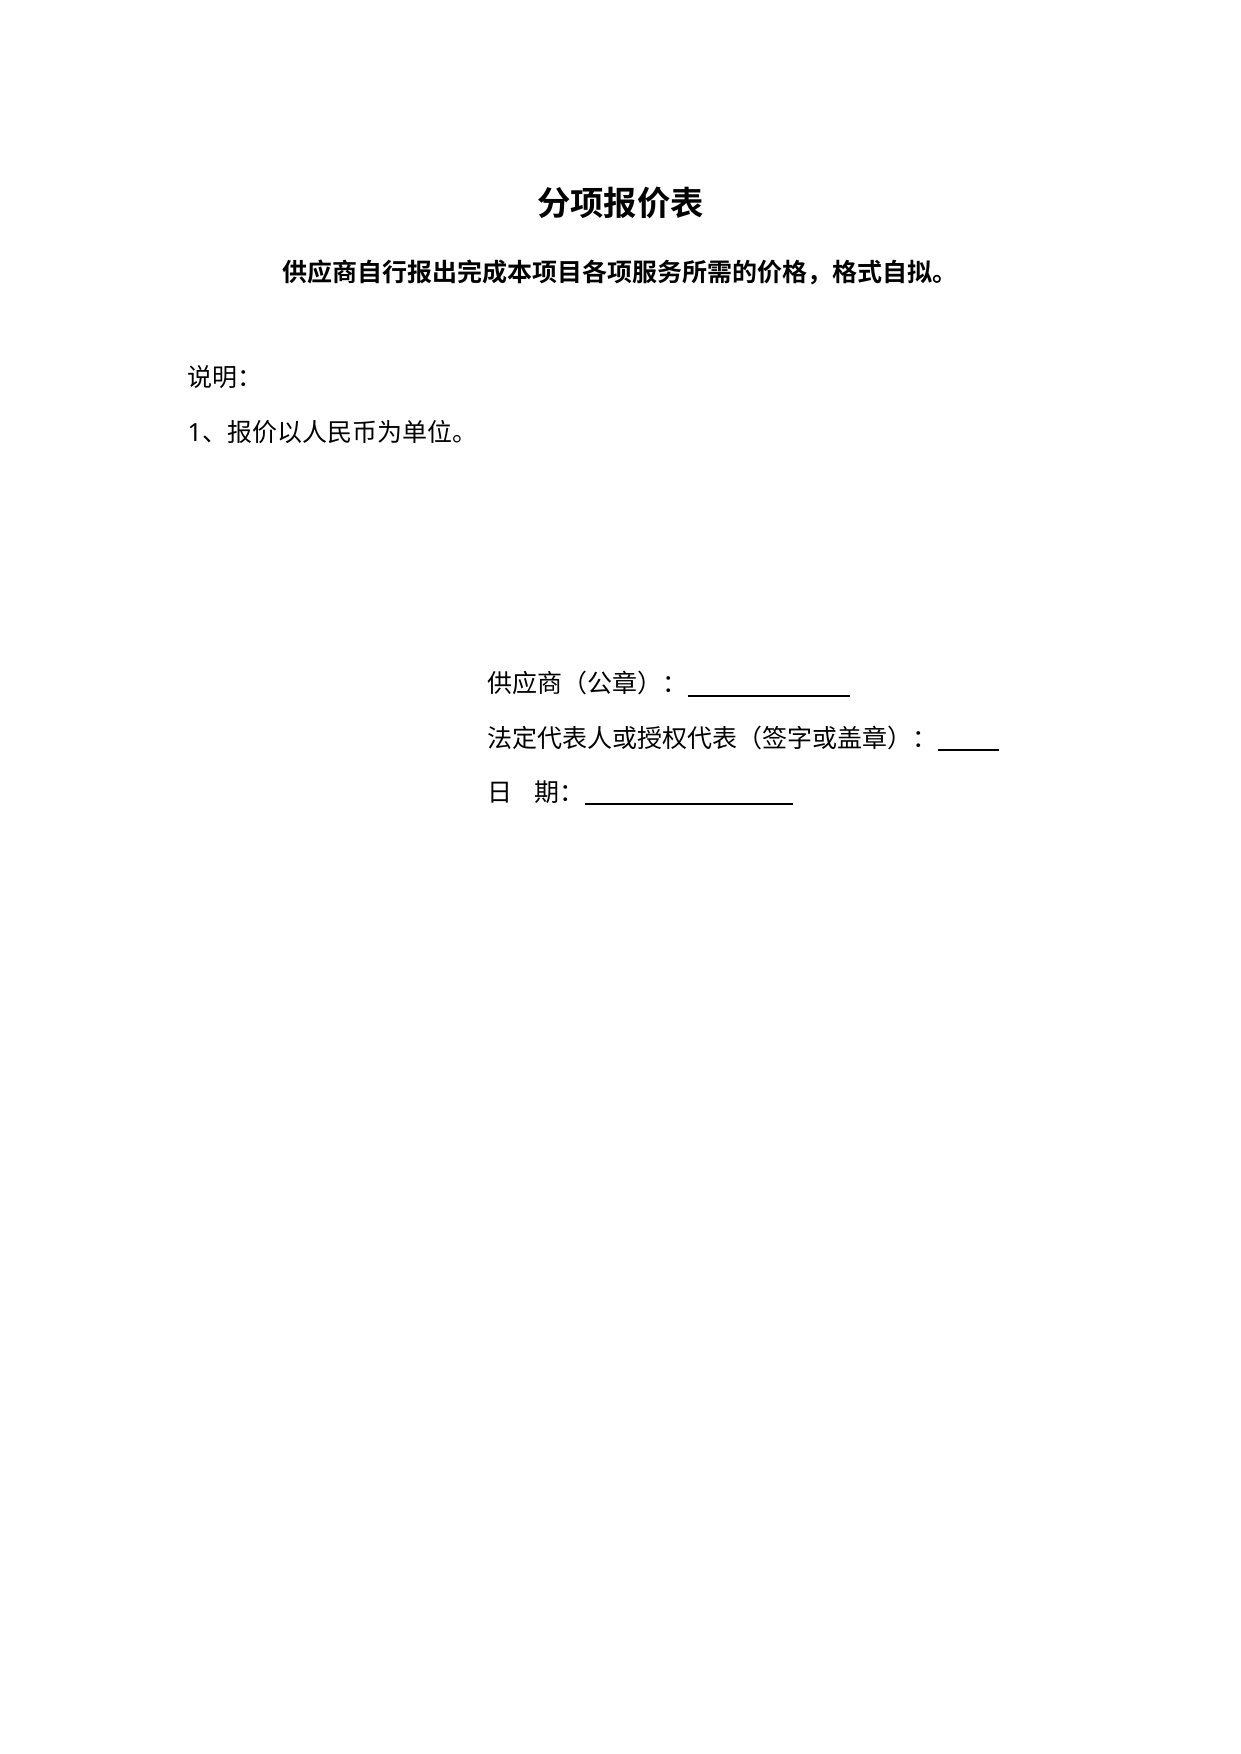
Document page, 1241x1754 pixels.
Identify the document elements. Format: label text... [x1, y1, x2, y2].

text 说明： [187, 358, 1053, 394]
list 报价以人民币为单位。 [187, 412, 1053, 448]
text 供应商（公章）： [187, 664, 1053, 700]
text 供应商自行报出完成本项目各项服务所需的价格，格式自拟。 [187, 252, 1053, 289]
text 法定代表人或授权代表（签字或盖章）： [187, 718, 1053, 754]
subtitle 分项报价表 [187, 177, 1053, 225]
text 日 期： [187, 772, 1053, 809]
